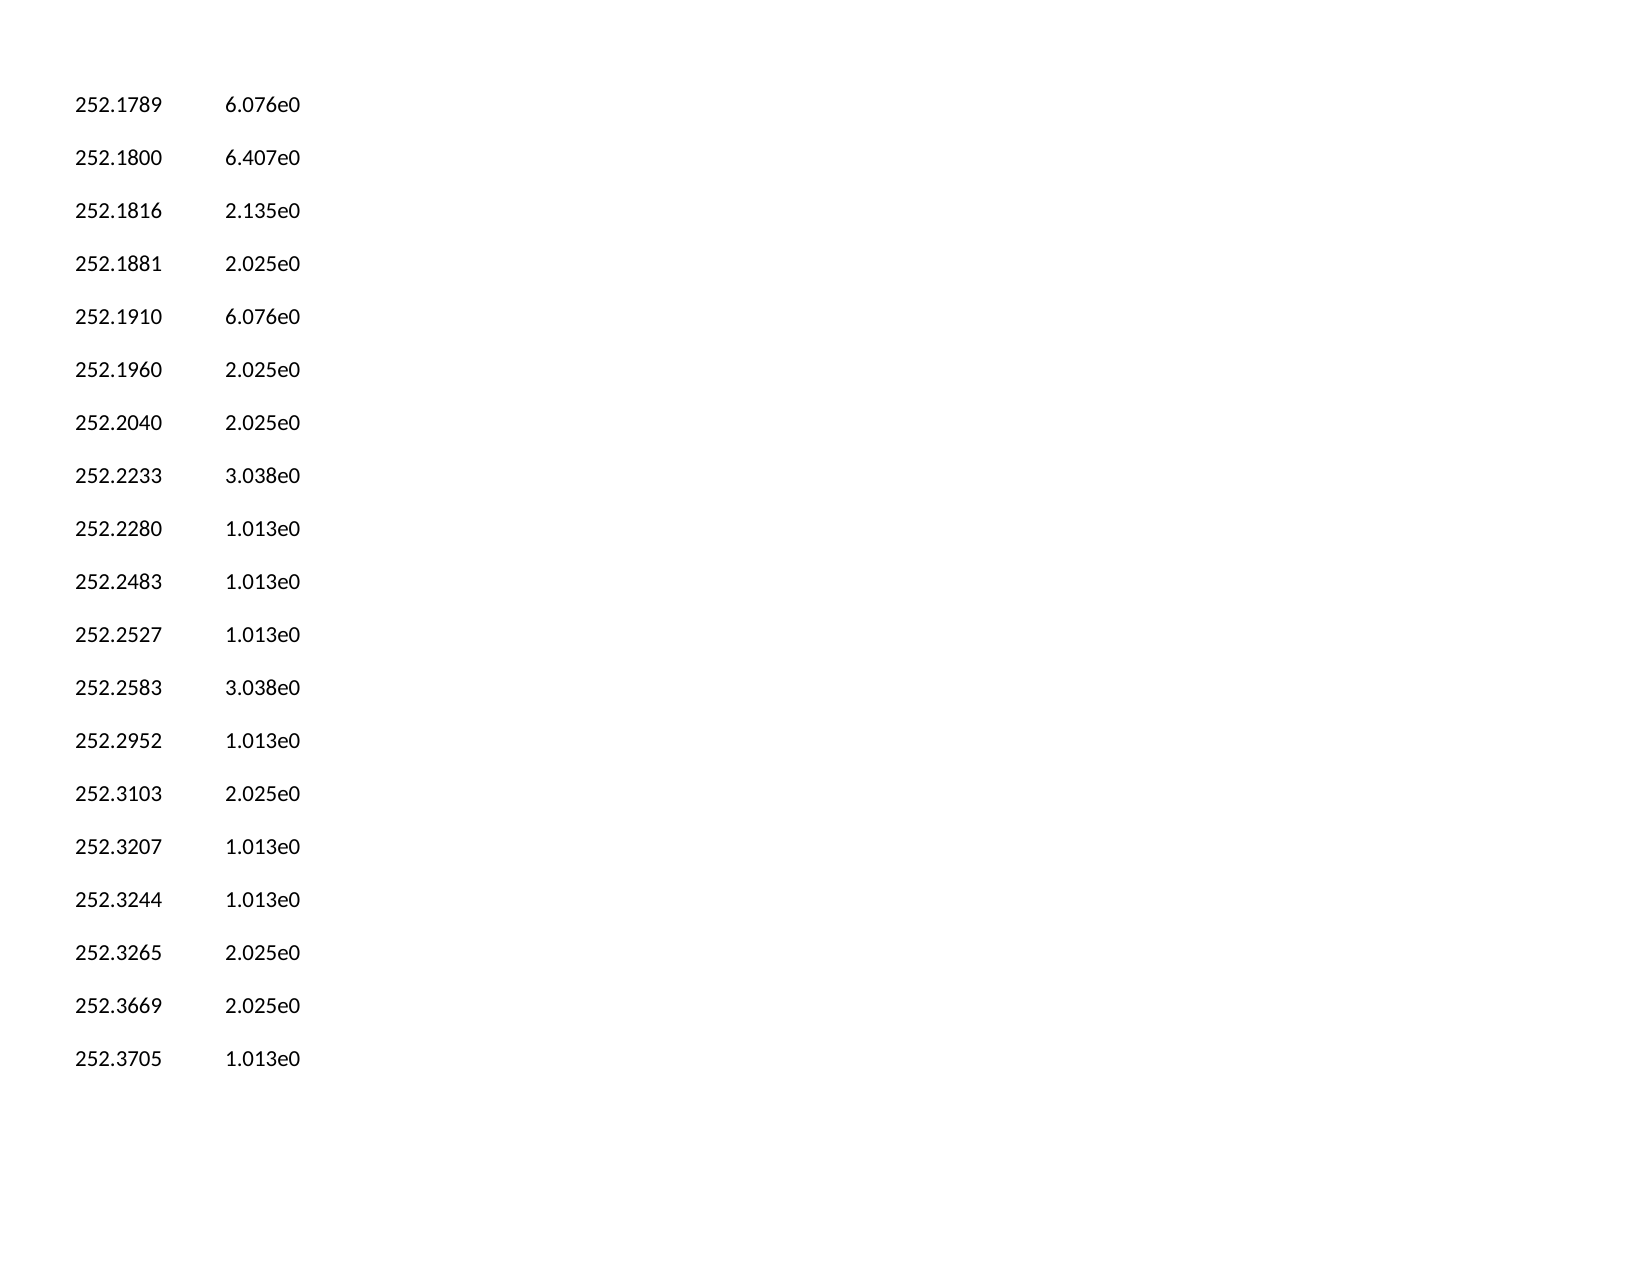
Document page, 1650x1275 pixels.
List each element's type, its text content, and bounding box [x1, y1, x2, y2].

text 252.3103 2.025e0 [75, 779, 1563, 807]
text 252.2280 1.013e0 [75, 514, 1563, 542]
text 252.2040 2.025e0 [75, 408, 1563, 436]
text 252.1960 2.025e0 [75, 355, 1563, 383]
text 252.2483 1.013e0 [75, 567, 1563, 595]
text 252.1881 2.025e0 [75, 249, 1563, 277]
text 252.3669 2.025e0 [75, 991, 1563, 1019]
text 252.1910 6.076e0 [75, 302, 1563, 330]
text 252.3265 2.025e0 [75, 938, 1563, 966]
text 252.2952 1.013e0 [75, 726, 1563, 754]
text 252.3244 1.013e0 [75, 885, 1563, 913]
text 252.2527 1.013e0 [75, 620, 1563, 648]
text 252.1800 6.407e0 [75, 143, 1563, 171]
text 252.3207 1.013e0 [75, 832, 1563, 860]
text 252.1789 6.076e0 [75, 90, 1563, 118]
text 252.3705 1.013e0 [75, 1044, 1563, 1072]
text 252.1816 2.135e0 [75, 196, 1563, 224]
text 252.2233 3.038e0 [75, 461, 1563, 489]
text 252.2583 3.038e0 [75, 673, 1563, 701]
